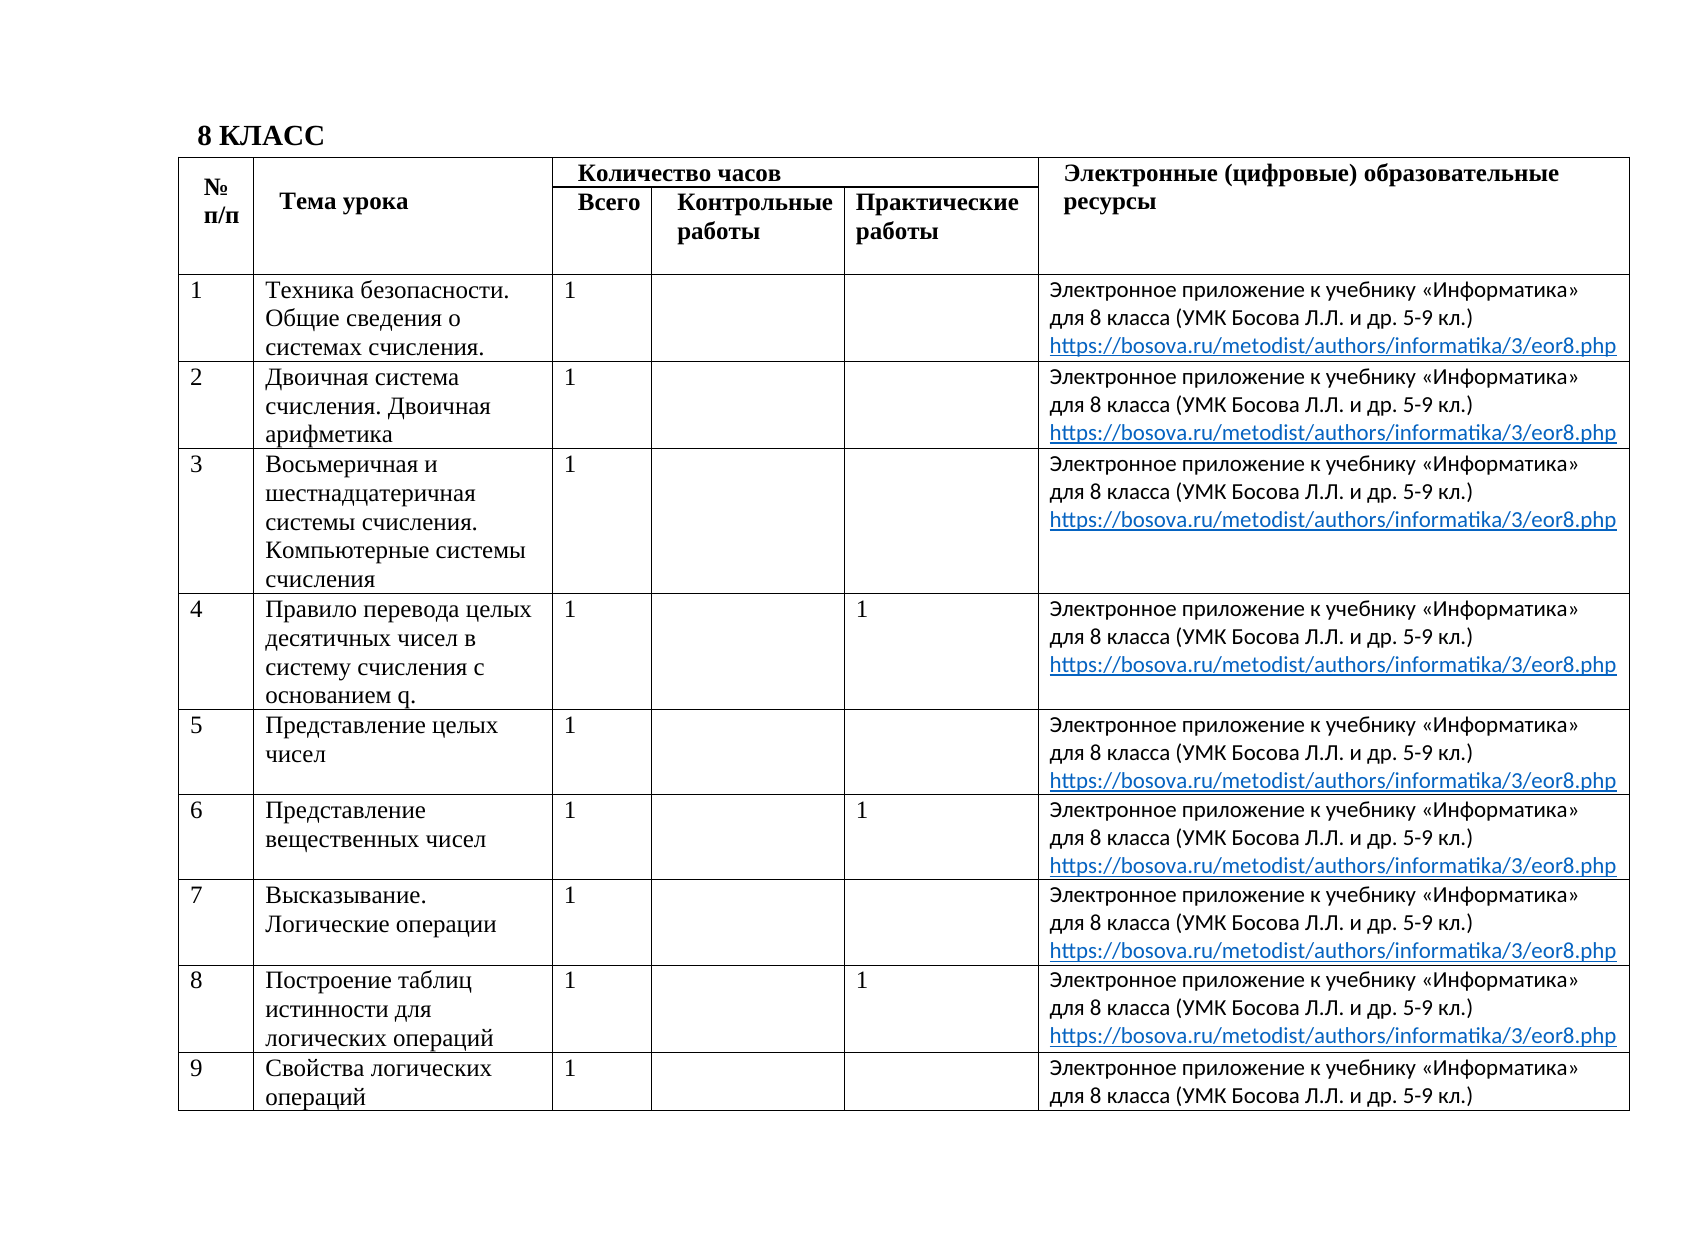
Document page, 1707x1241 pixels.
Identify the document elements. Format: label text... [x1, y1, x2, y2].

table_cell Правило перевода целых десятичных чисел в систему счисления с основанием q. [254, 594, 552, 709]
table_cell 1 [553, 710, 651, 794]
table_cell Практические работы [845, 188, 1038, 274]
table_cell 3 [179, 449, 253, 593]
table_cell [845, 449, 1038, 593]
table_cell 1 [845, 594, 1038, 709]
table_cell 9 [179, 1053, 253, 1110]
table_cell Техника безопасности. Общие сведения о системах счисления. [254, 275, 552, 361]
table_cell [652, 880, 844, 964]
text 8 КЛАСС [190, 118, 1618, 152]
table_cell Представление целых чисел [254, 710, 552, 794]
table_cell Всего [553, 188, 651, 274]
table_cell 1 [845, 966, 1038, 1052]
table_cell [652, 795, 844, 879]
table_cell 5 [179, 710, 253, 794]
table_cell 1 [553, 449, 651, 593]
table_cell 1 [845, 795, 1038, 879]
table_cell 1 [553, 795, 651, 879]
table_header Количество часов [553, 158, 1038, 186]
table_cell 8 [179, 966, 253, 1052]
table_cell 6 [179, 795, 253, 879]
table_cell Высказывание. Логические операции [254, 880, 552, 964]
table_header № п/п [179, 158, 253, 274]
table_cell 1 [553, 275, 651, 361]
table_cell 1 [179, 275, 253, 361]
table_cell [652, 594, 844, 709]
table_cell 1 [553, 880, 651, 964]
table_cell Представление вещественных чисел [254, 795, 552, 879]
table_cell 1 [553, 362, 651, 448]
table_cell [845, 710, 1038, 794]
table_cell [845, 362, 1038, 448]
table_cell 1 [553, 594, 651, 709]
table_cell 4 [179, 594, 253, 709]
table_cell Двоичная система счисления. Двоичная арифметика [254, 362, 552, 448]
table_cell 2 [179, 362, 253, 448]
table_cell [254, 1053, 552, 1110]
table_cell Контрольные работы [652, 188, 844, 274]
table_cell [652, 1053, 844, 1110]
table_cell [652, 449, 844, 593]
table_header Тема урока [254, 158, 552, 274]
table_cell Построение таблиц истинности для логических операций [254, 966, 552, 1052]
table_cell [652, 710, 844, 794]
table_cell [652, 362, 844, 448]
table_cell [652, 275, 844, 361]
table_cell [1039, 1053, 1629, 1110]
table_cell 1 [553, 966, 651, 1052]
table_cell [845, 1053, 1038, 1110]
table_cell [845, 880, 1038, 964]
table_cell [652, 966, 844, 1052]
table_header Электронные (цифровые) образовательные ресурсы [1039, 158, 1629, 274]
table_cell [845, 275, 1038, 361]
table_cell Восьмеричная и шестнадцатеричная системы счисления. Компьютерные системы счисления [254, 449, 552, 593]
table_cell 7 [179, 880, 253, 964]
table_cell 1 [553, 1053, 651, 1110]
